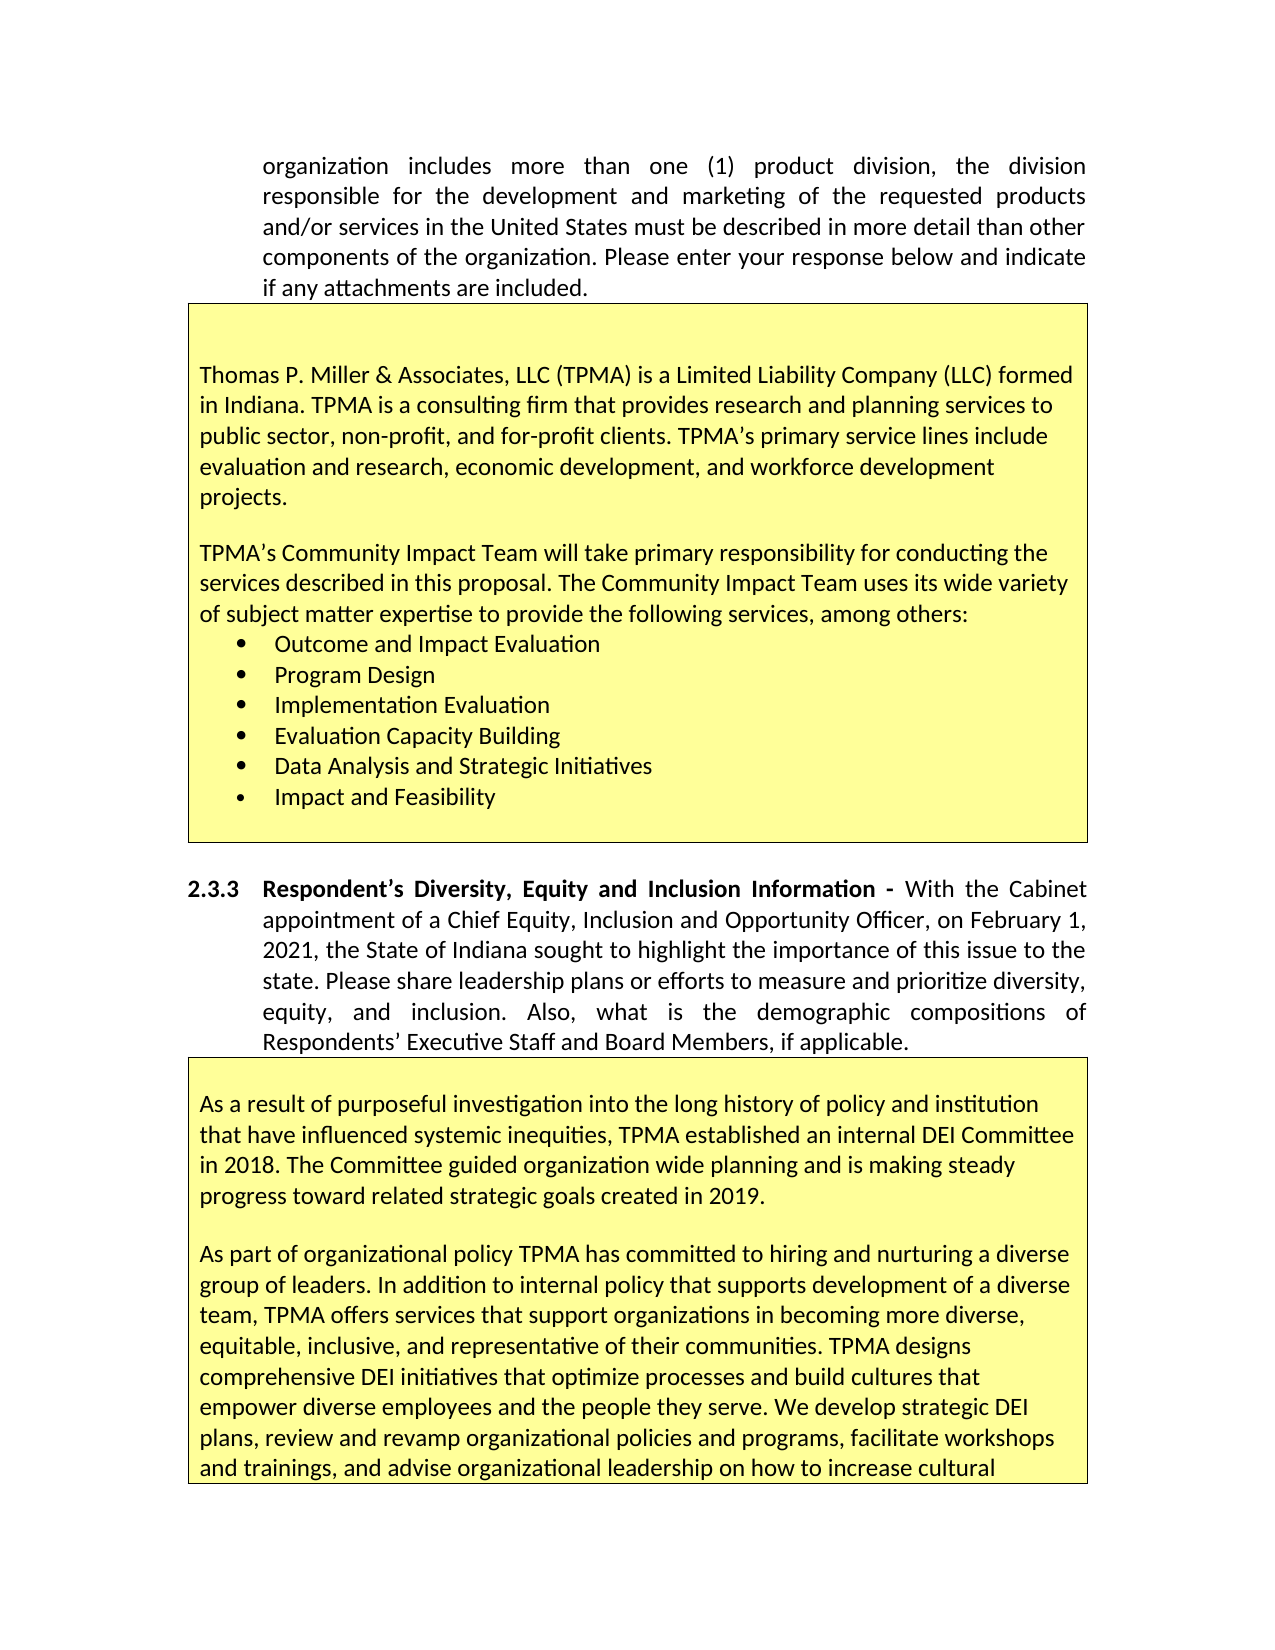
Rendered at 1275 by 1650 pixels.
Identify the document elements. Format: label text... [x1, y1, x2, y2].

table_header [189, 1058, 1087, 1483]
list Respondent’s Diversity, Equity and Inclusion Information - With the Cabinet appointment of a Chief Equity, Inclusion and Opportunity Officer, on February 1, 2021, the State of Indiana sought to highlight the importance of this issue to the state. Please share leadership plans or efforts to measure and prioritize diversity, equity, and inclusion. Also, what is the demographic compositions of Respondents’ Executive Staff and Board Members, if applicable. [187, 873, 1087, 1057]
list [187, 150, 1087, 303]
table_header Thomas P. Miller & Associates, LLC (TPMA) is a Limited Liability Company (LLC) formed in Indiana. TPMA is a consulting firm that provides research and planning services to public sector, non-profit, and for-profit clients. TPMA’s primary service lines include evaluation and research, economic development, and workforce development projects. TPMA’s Community Impact Team will take primary responsibility for conducting the services described in this proposal. The Community Impact Team uses its wide variety of subject matter expertise to provide the following services, among others: Outcome and Impact Evaluation Program Design Implementation Evaluation Evaluation Capacity Building Data Analysis and Strategic Initiatives Impact and Feasibility [189, 304, 1087, 842]
